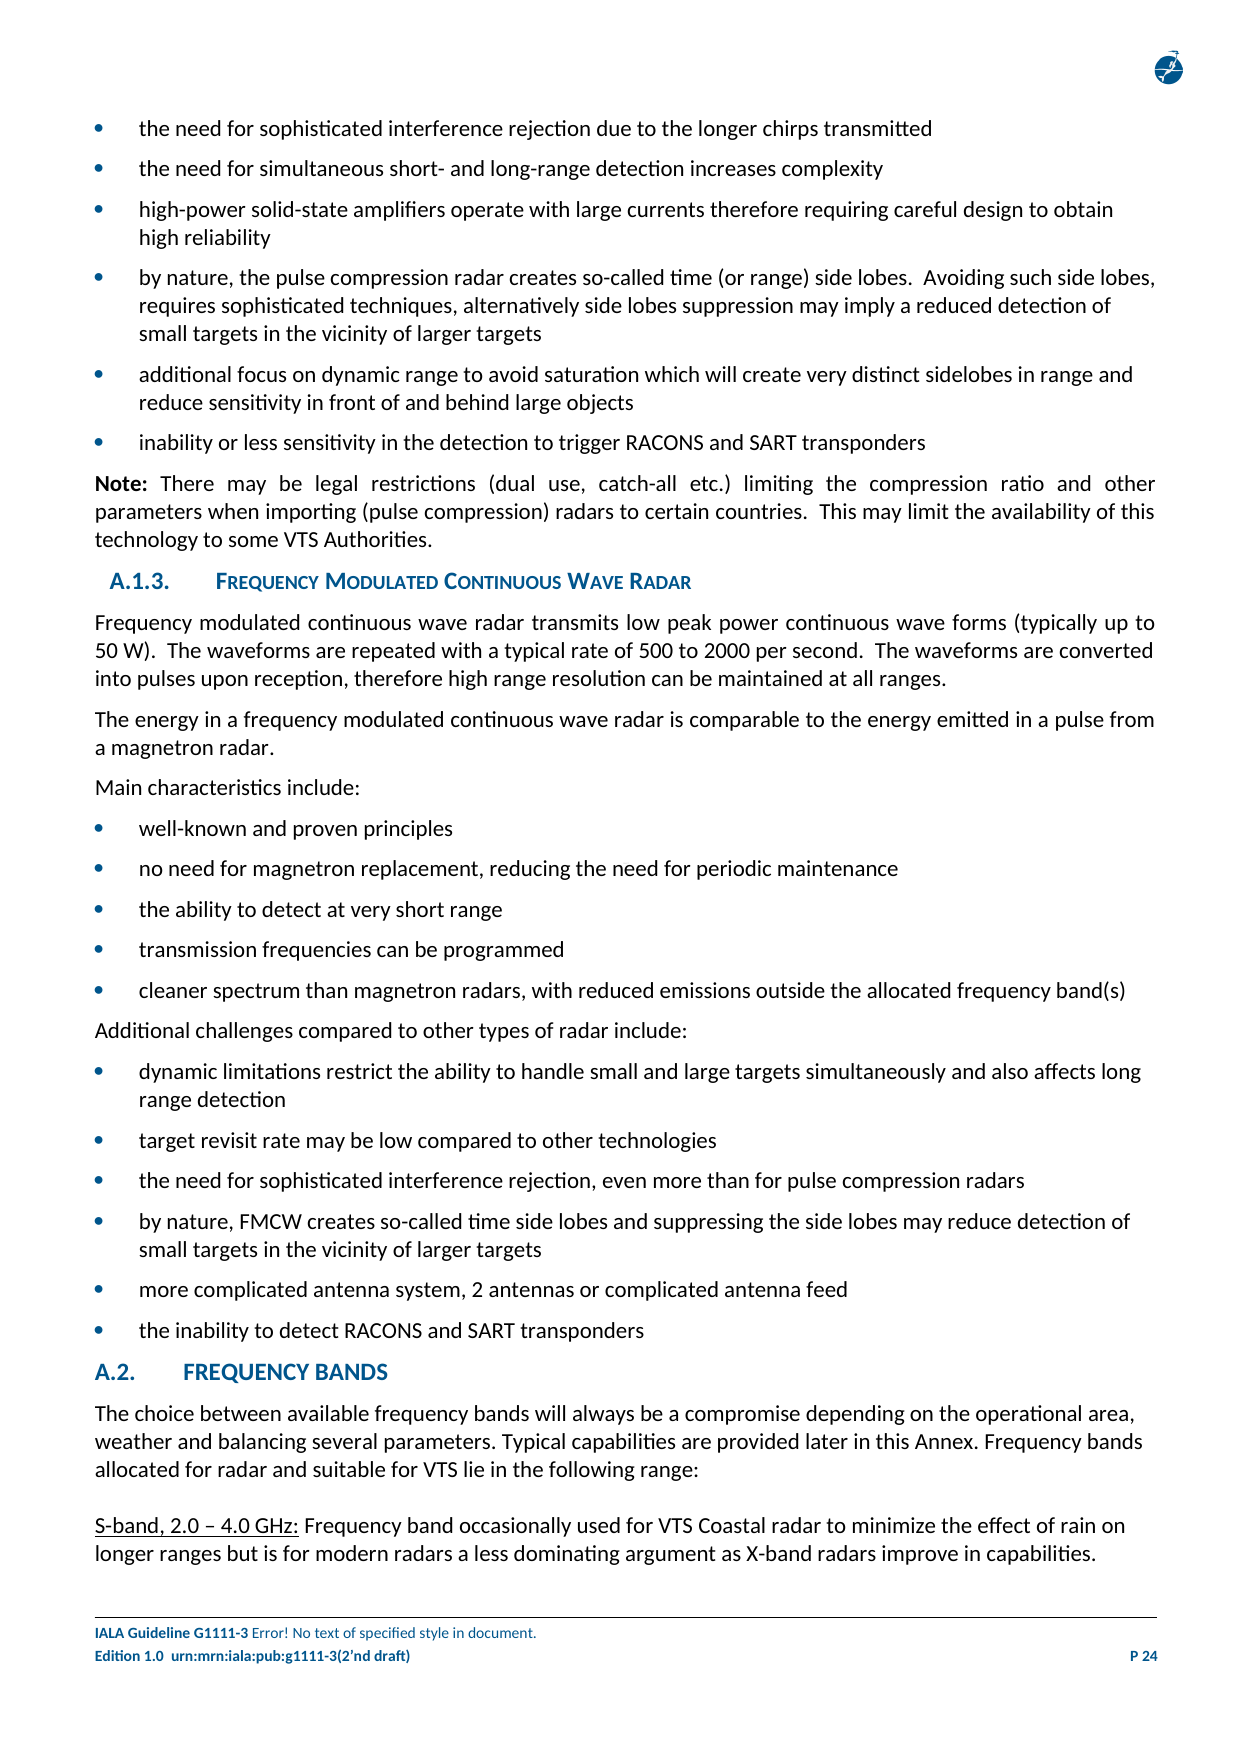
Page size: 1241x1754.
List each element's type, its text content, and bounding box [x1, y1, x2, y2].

text The energy in a frequency modulated continuous wave radar is comparable to the energy emitted in a pulse from a magnetron radar. [94, 705, 1157, 761]
text the inability to detect RACONS and SART transponders [94, 1316, 1157, 1344]
text the need for sophisticated interference rejection, even more than for pulse compression radars [94, 1166, 1157, 1194]
text cleaner spectrum than magnetron radars, with reduced emissions outside the allocated frequency band(s) [94, 976, 1157, 1004]
text the ability to detect at very short range [94, 895, 1157, 923]
text transmission frequencies can be programmed [94, 936, 1157, 964]
text Frequency Bands [94, 1356, 1157, 1387]
text the need for simultaneous short- and long-range detection increases complexity [94, 154, 1157, 182]
text additional focus on dynamic range to avoid saturation which will create very distinct sidelobes in range and reduce sensitivity in front of and behind large objects [94, 360, 1157, 416]
text inability or less sensitivity in the detection to trigger RACONS and SART transponders [94, 428, 1157, 456]
text by nature, FMCW creates so-called time side lobes and suppressing the side lobes may reduce detection of small targets in the vicinity of larger targets [94, 1207, 1157, 1263]
text The choice between available frequency bands will always be a compromise depending on the operational area, weather and balancing several parameters. Typical capabilities are provided later in this Annex. Frequency bands allocated for radar and suitable for VTS lie in the following range: [94, 1399, 1157, 1483]
picture [1123, 0, 1241, 119]
text dynamic limitations restrict the ability to handle small and large targets simultaneously and also affects long range detection [94, 1057, 1157, 1113]
text Note: There may be legal restrictions (dual use, catch-all etc.) limiting the compression ratio and other parameters when importing (pulse compression) radars to certain countries. This may limit the availability of this technology to some VTS Authorities. [94, 469, 1157, 553]
text no need for magnetron replacement, reducing the need for periodic maintenance [94, 854, 1157, 883]
text high-power solid-state amplifiers operate with large currents therefore requiring careful design to obtain high reliability [94, 195, 1157, 251]
text more complicated antenna system, 2 antennas or complicated antenna feed [94, 1275, 1157, 1303]
text Frequency Modulated Continuous Wave Radar [109, 565, 1157, 596]
text target revisit rate may be low compared to other technologies [94, 1126, 1157, 1154]
text Frequency modulated continuous wave radar transmits low peak power continuous wave forms (typically up to 50 W). The waveforms are repeated with a typical rate of 500 to 2000 per second. The waveforms are converted into pulses upon reception, therefore high range resolution can be maintained at all ranges. [94, 608, 1157, 692]
text well-known and proven principles [94, 814, 1157, 842]
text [94, 1511, 1157, 1567]
text the need for sophisticated interference rejection due to the longer chirps transmitted [94, 114, 1157, 142]
text Additional challenges compared to other types of radar include: [94, 1017, 1157, 1045]
text by nature, the pulse compression radar creates so-called time (or range) side lobes. Avoiding such side lobes, requires sophisticated techniques, alternatively side lobes suppression may imply a reduced detection of small targets in the vicinity of larger targets [94, 263, 1157, 347]
text Main characteristics include: [94, 773, 1157, 802]
